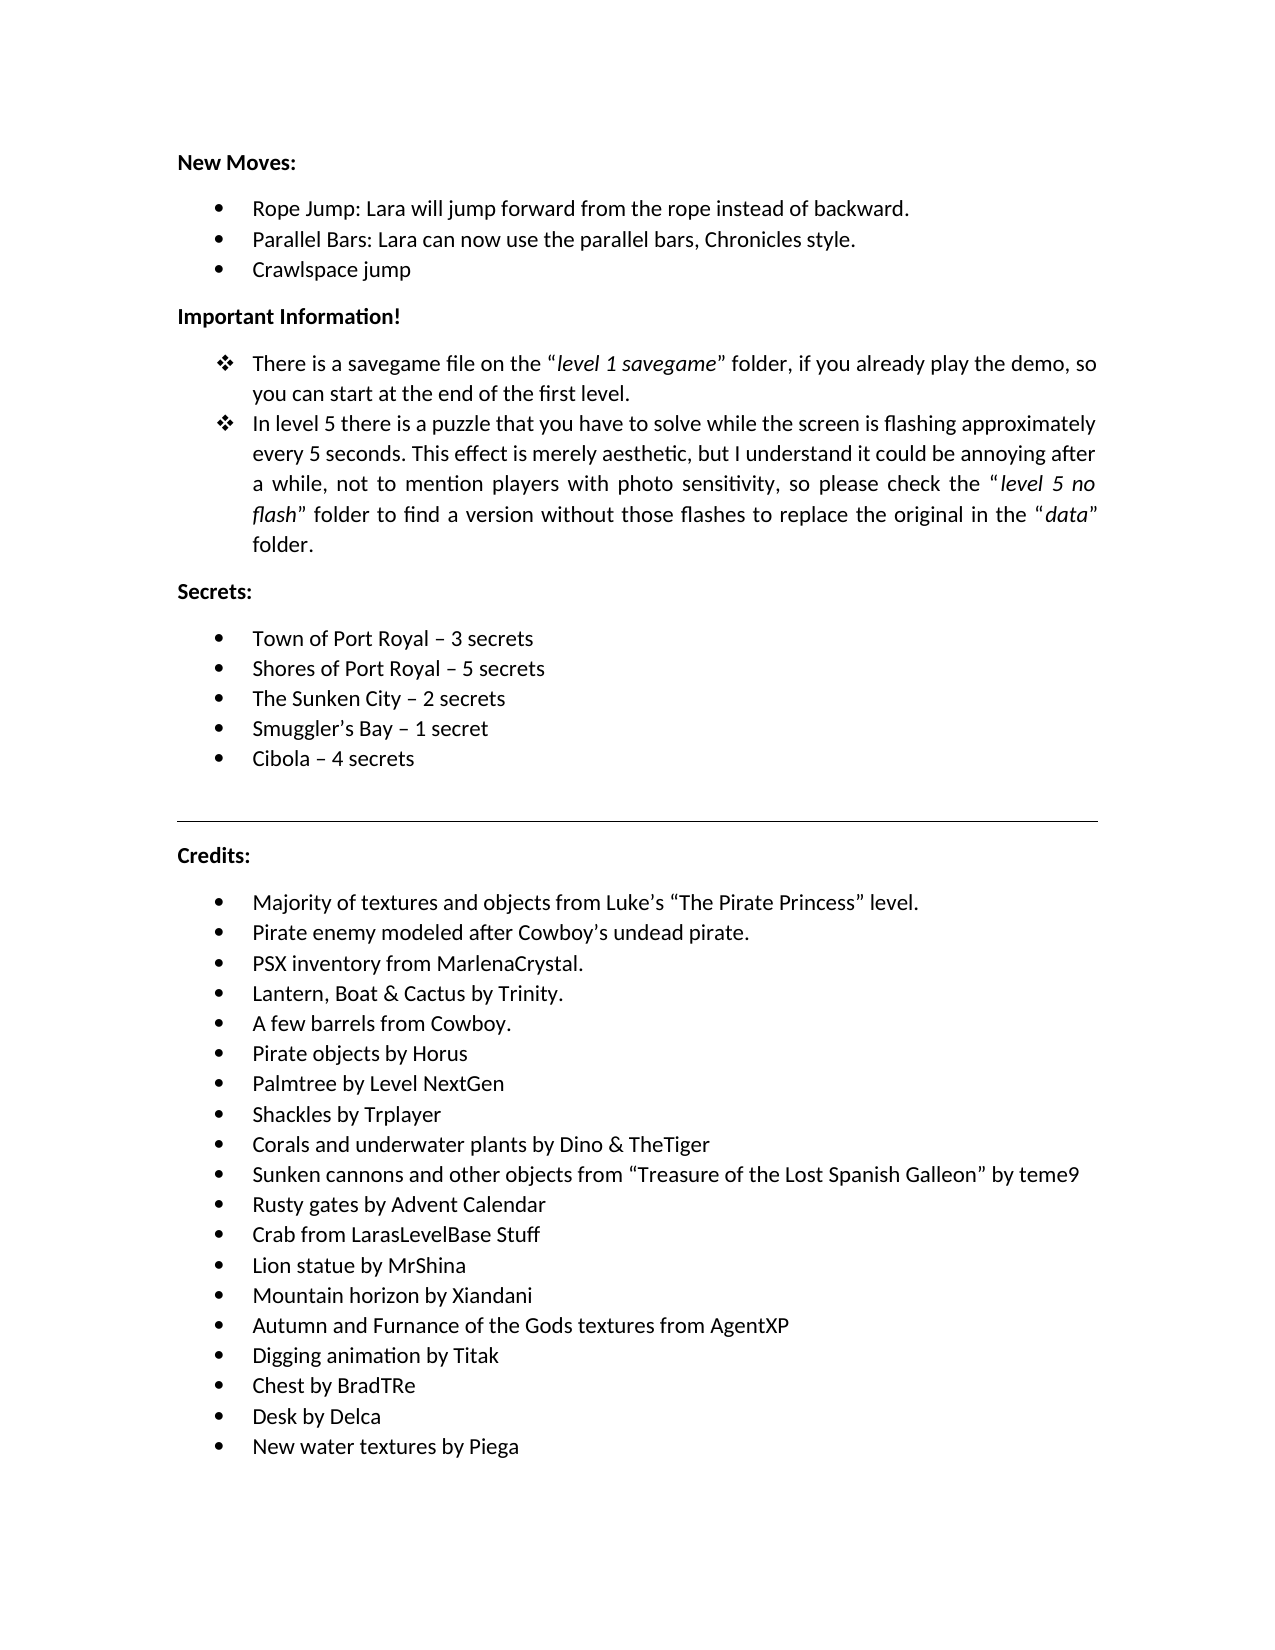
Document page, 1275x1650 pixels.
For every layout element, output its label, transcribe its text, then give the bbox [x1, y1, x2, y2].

list Rope Jump: Lara will jump forward from the rope instead of backward. [215, 194, 1098, 222]
list Crab from LarasLevelBase Stuff [215, 1221, 1098, 1248]
list The Sunken City – 2 secrets [215, 684, 1098, 712]
list Town of Port Royal – 3 secrets [215, 624, 1098, 652]
list Rusty gates by Advent Calendar [215, 1190, 1098, 1218]
list Palmtree by Level NextGen [215, 1069, 1098, 1097]
list Smuggler’s Bay – 1 secret [215, 714, 1098, 742]
list Digging animation by Titak [215, 1341, 1098, 1369]
list Cibola – 4 secrets [215, 744, 1098, 772]
list Autumn and Furnance of the Gods textures from AgentXP [215, 1311, 1098, 1339]
list Corals and underwater plants by Dino & TheTiger [215, 1130, 1098, 1158]
list Shackles by Trplayer [215, 1100, 1098, 1128]
text New Moves: [177, 148, 1098, 176]
list Chest by BradTRe [215, 1372, 1098, 1399]
list In level 5 there is a puzzle that you have to solve while the screen is flashing approximately every 5 seconds. This effect is merely aesthetic, but I understand it could be annoying after a while, not to mention players with photo sensitivity, so please check the “level 5 no flash” folder to find a version without those flashes to replace the original in the “data” folder. [215, 409, 1098, 558]
list A few barrels from Cowboy. [215, 1009, 1098, 1037]
list Parallel Bars: Lara can now use the parallel bars, Chronicles style. [215, 225, 1098, 253]
list Majority of textures and objects from Luke’s “The Pirate Princess” level. [215, 888, 1098, 916]
list There is a savegame file on the “level 1 savegame” folder, if you already play the demo, so you can start at the end of the first level. [215, 349, 1098, 407]
list Lion statue by MrShina [215, 1251, 1098, 1279]
list PSX inventory from MarlenaCrystal. [215, 949, 1098, 977]
list Crawlspace jump [215, 255, 1098, 283]
text Credits: [177, 841, 1098, 869]
list Desk by Delca [215, 1402, 1098, 1430]
text Secrets: [177, 577, 1098, 605]
list Lantern, Boat & Cactus by Trinity. [215, 979, 1098, 1007]
list Pirate objects by Horus [215, 1039, 1098, 1067]
list Sunken cannons and other objects from “Treasure of the Lost Spanish Galleon” by teme9 [215, 1160, 1098, 1188]
list Mountain horizon by Xiandani [215, 1281, 1098, 1309]
text Important Information! [177, 302, 1098, 330]
list New water textures by Piega [215, 1432, 1098, 1460]
list Pirate enemy modeled after Cowboy’s undead pirate. [215, 918, 1098, 946]
list Shores of Port Royal – 5 secrets [215, 654, 1098, 682]
